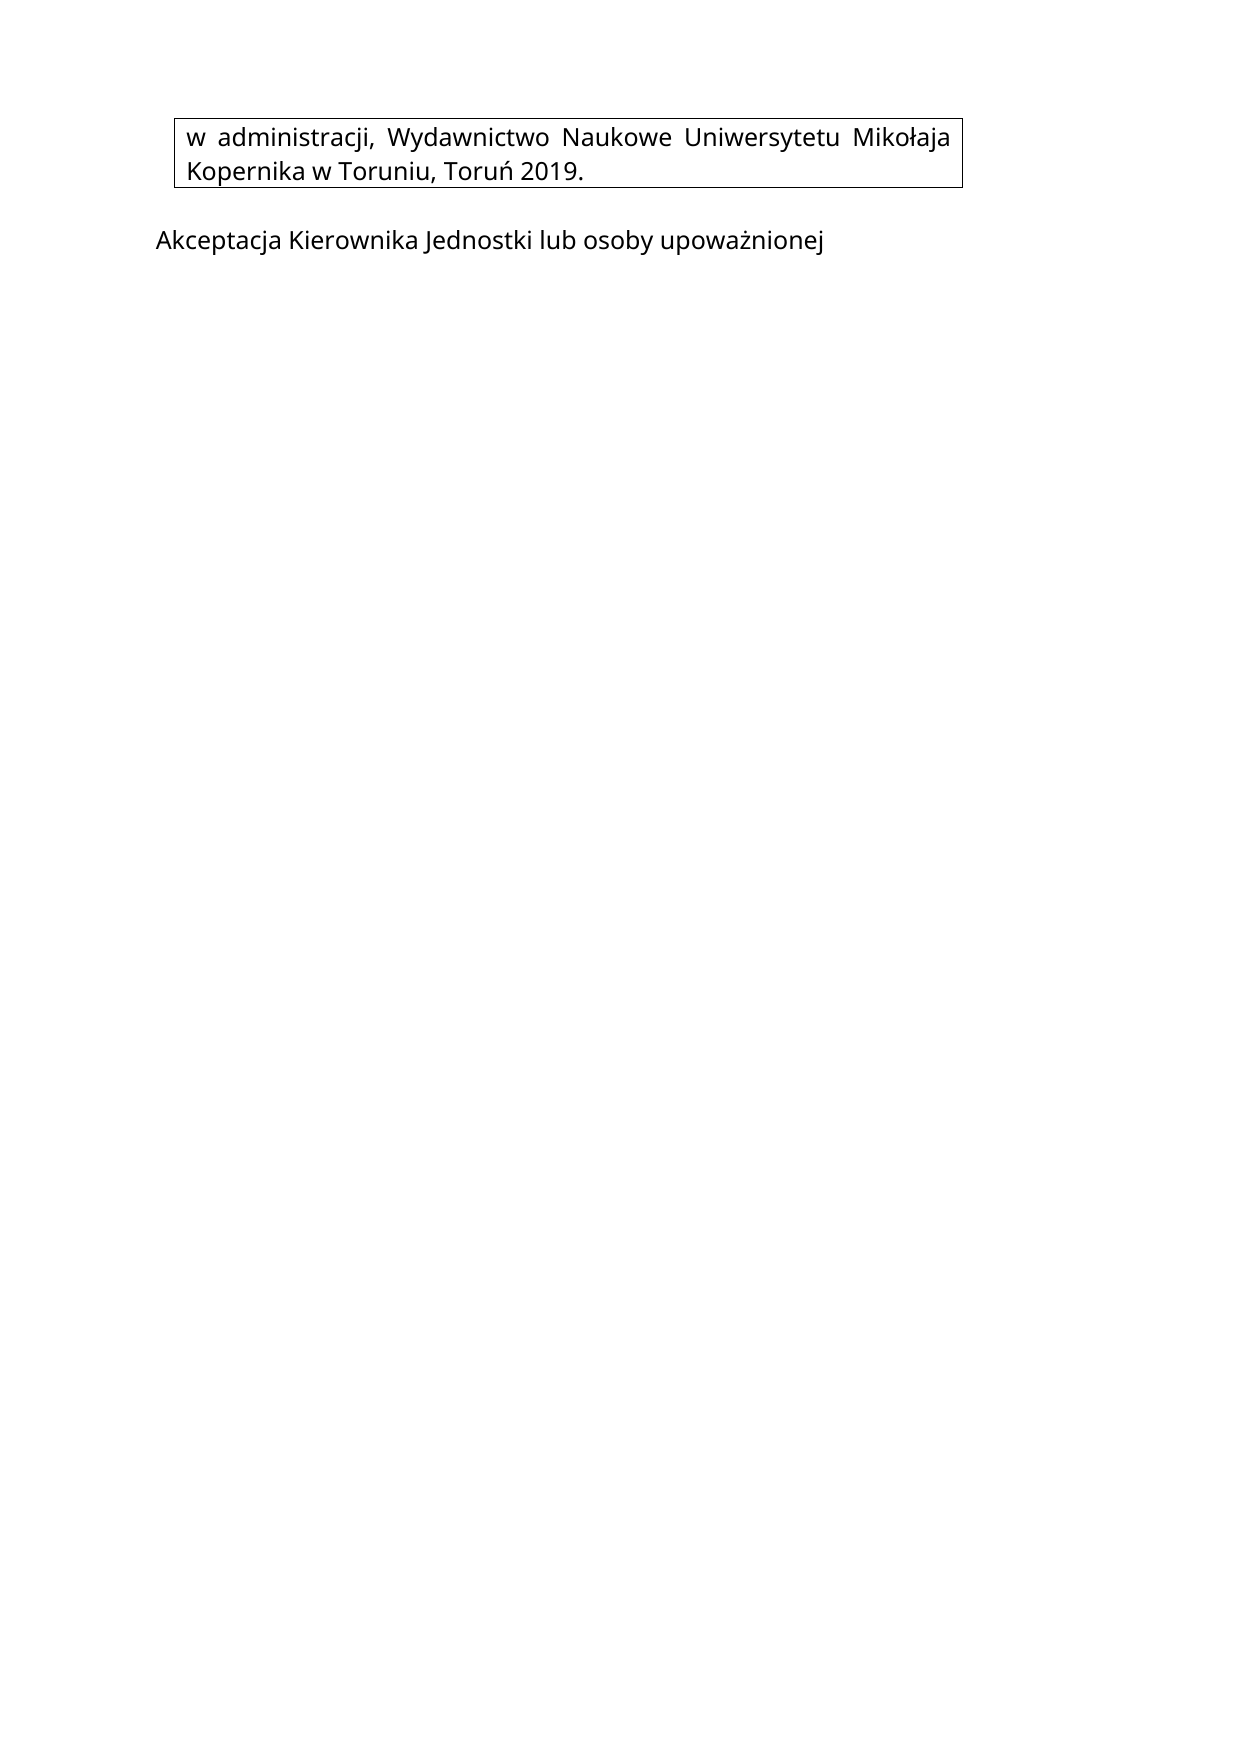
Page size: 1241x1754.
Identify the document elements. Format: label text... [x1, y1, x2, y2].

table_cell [175, 119, 962, 187]
text Akceptacja Kierownika Jednostki lub osoby upoważnionej [156, 222, 1122, 256]
